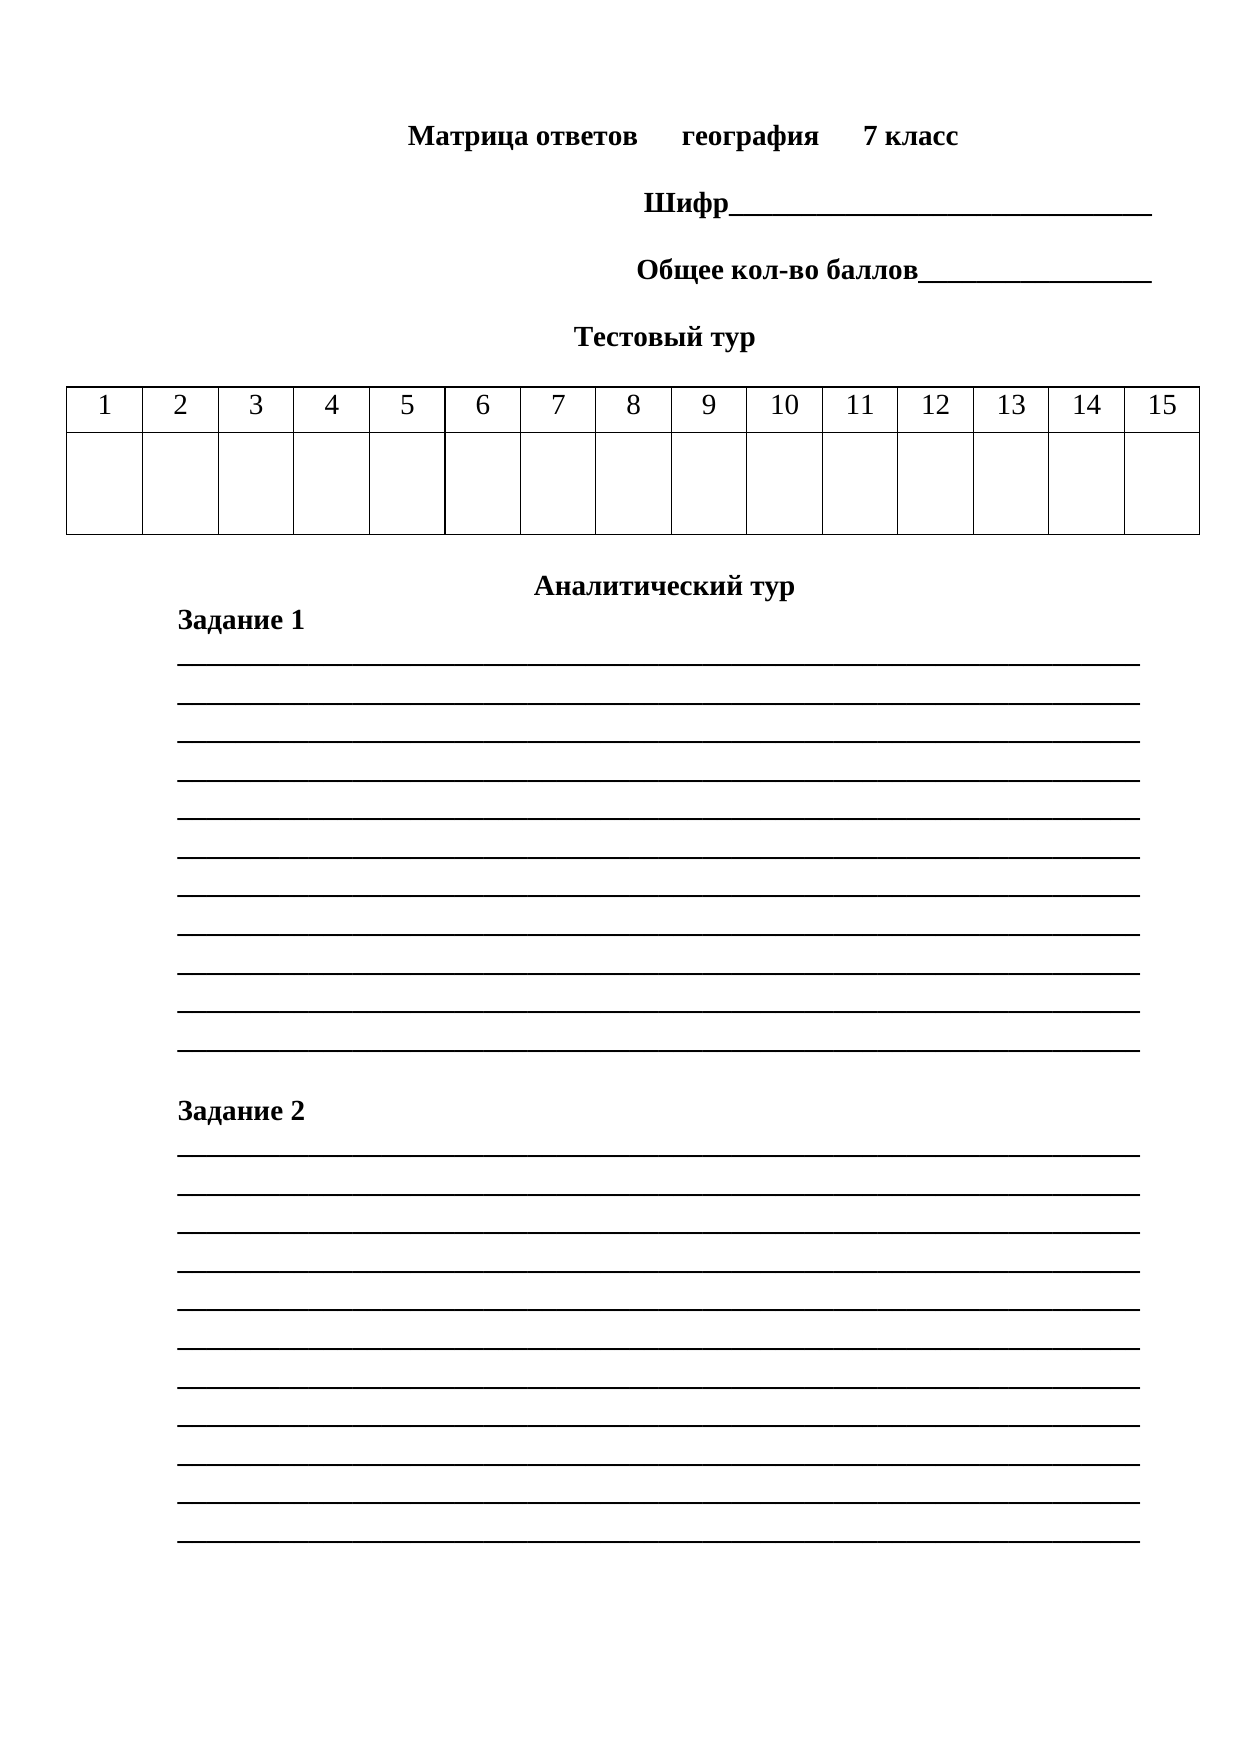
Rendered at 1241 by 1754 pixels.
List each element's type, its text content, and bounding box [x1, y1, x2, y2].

table_cell [823, 433, 897, 534]
table_cell [672, 433, 746, 534]
table_cell [596, 433, 671, 534]
table_header 7 [521, 388, 595, 432]
table_header 6 [446, 388, 520, 432]
text Шифр_____________________________ [177, 185, 1152, 219]
table_cell [446, 433, 520, 534]
text Задание 1 [177, 602, 1152, 635]
table_cell [521, 433, 595, 534]
text ______________________________________________________________________________________________________________________________________________________________________________________________________________________________________________________________________________________________________________________________________________________________________________________________________________________________________________________________________________________________________________________________________________________________________________________________________________________________________________________________________________________________________________________________________________________ [177, 1126, 1152, 1545]
text Аналитический тур [177, 568, 1152, 602]
table_cell [143, 433, 218, 534]
table_header 14 [1049, 388, 1124, 432]
table_cell [974, 433, 1048, 534]
text Матрица ответов география 7 класс [215, 118, 1152, 152]
table_header 10 [747, 388, 822, 432]
text ______________________________________________________________________________________________________________________________________________________________________________________________________________________________________________________________________________________________________________________________________________________________________________________________________________________________________________________________________________________________________________________________________________________________________________________________________________________________________________________________________________________________________________________________________________________ [177, 635, 1152, 1054]
table_header 11 [823, 388, 897, 432]
text Задание 2 [177, 1093, 1152, 1126]
table_header 9 [672, 388, 746, 432]
table_header 12 [898, 388, 973, 432]
table_header 2 [143, 388, 218, 432]
table_header 1 [67, 388, 142, 432]
table_cell [370, 433, 444, 534]
table_header 15 [1125, 388, 1199, 432]
text Тестовый тур [177, 319, 1152, 353]
table_cell [1125, 433, 1199, 534]
table_header 13 [974, 388, 1048, 432]
table_cell [898, 433, 973, 534]
table_header 8 [596, 388, 671, 432]
table_cell [294, 433, 369, 534]
table_cell [67, 433, 142, 534]
text Общее кол-во баллов________________ [177, 252, 1152, 286]
table_cell [1049, 433, 1124, 534]
table_header 3 [219, 388, 293, 432]
table_cell [219, 433, 293, 534]
table_header 5 [370, 388, 444, 432]
table_header 4 [294, 388, 369, 432]
table_cell [747, 433, 822, 534]
